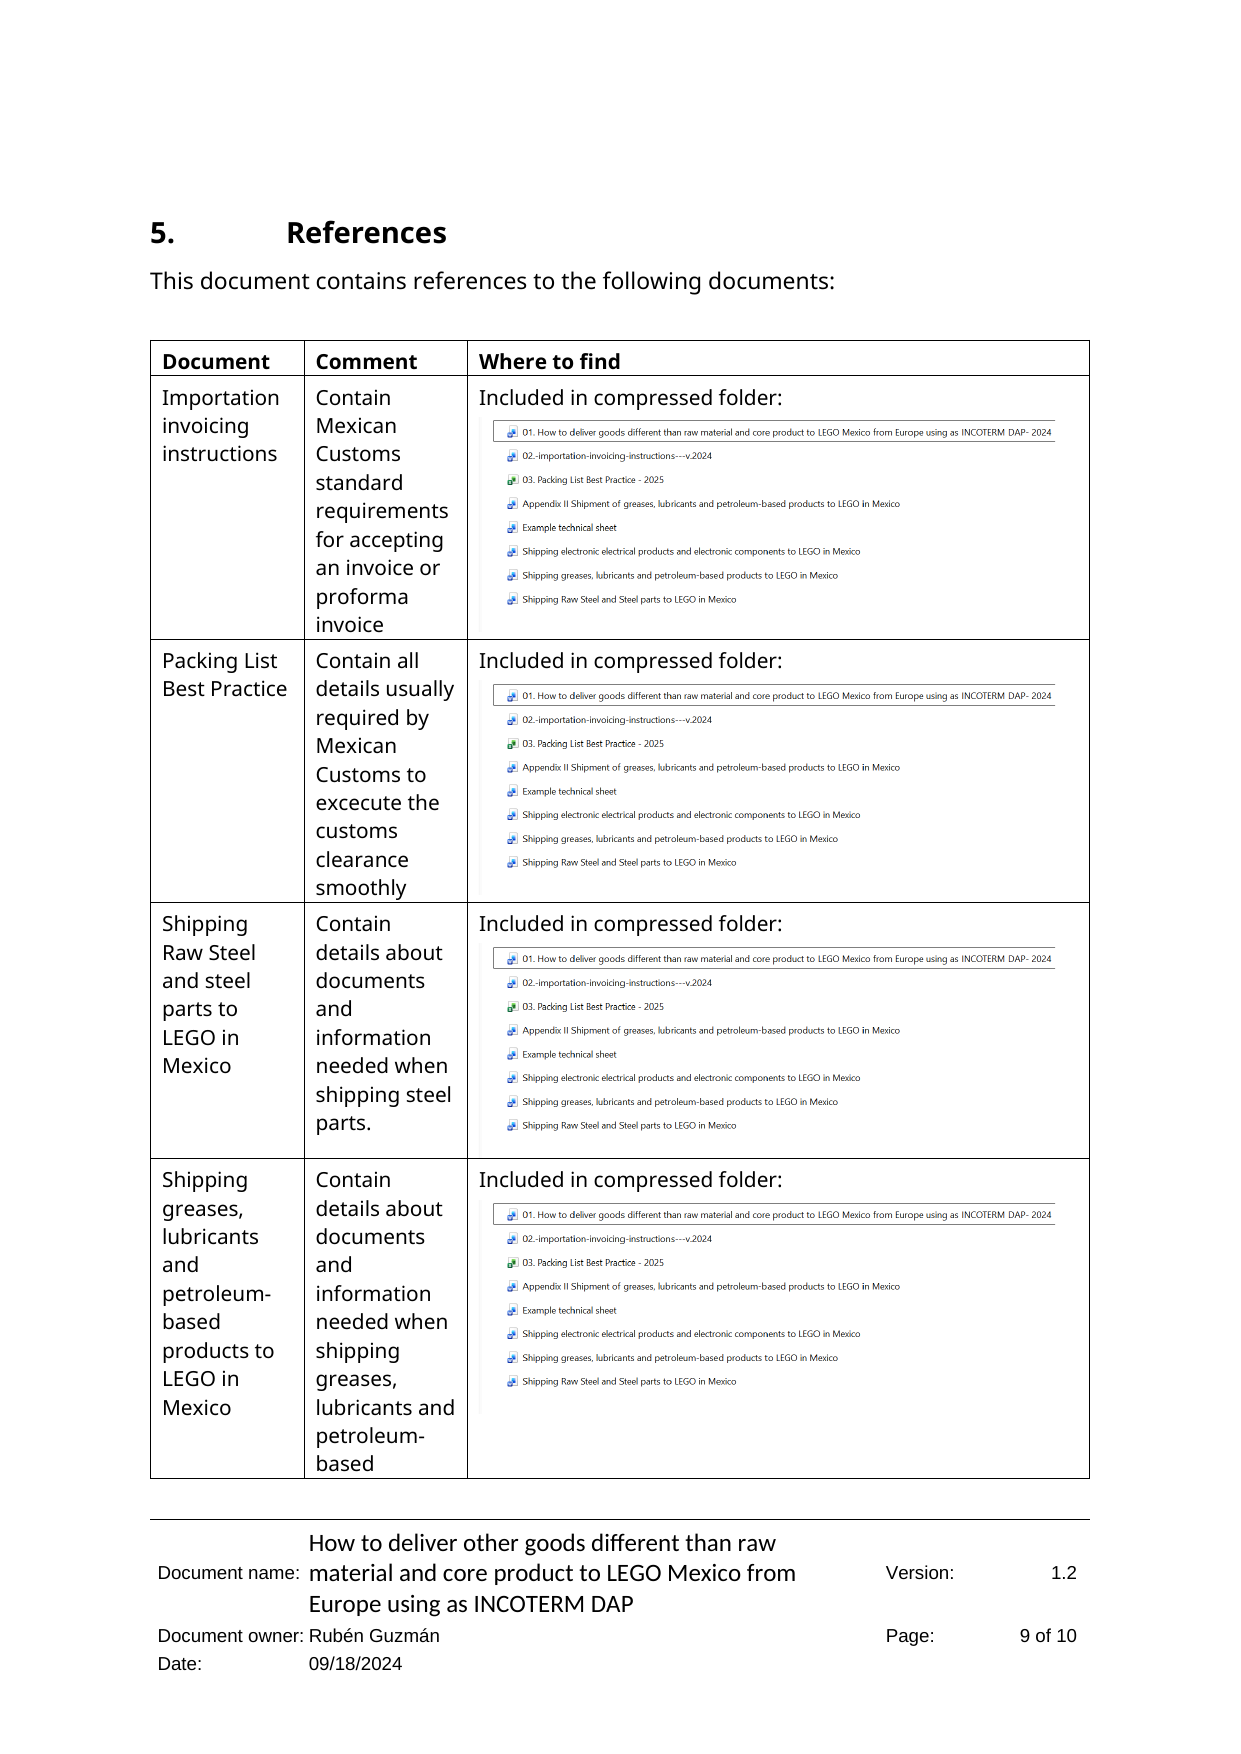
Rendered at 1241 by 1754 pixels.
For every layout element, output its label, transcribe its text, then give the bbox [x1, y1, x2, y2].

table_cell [305, 1159, 467, 1478]
table_cell Included in compressed folder: [468, 640, 1089, 902]
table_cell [151, 1159, 304, 1478]
picture [478, 1200, 1055, 1414]
table_header Document [151, 341, 304, 375]
text This document contains references to the following documents: [150, 265, 1090, 296]
subtitle References [150, 212, 1090, 252]
table_header Where to find [468, 341, 1089, 375]
picture [478, 943, 1055, 1158]
table_cell Shipping Raw Steel and steel parts to LEGO in Mexico [151, 903, 304, 1158]
table_cell Packing List Best Practice [151, 640, 304, 902]
table_cell Importation invoicing instructions [151, 376, 304, 639]
table_cell Included in compressed folder: [468, 1159, 1089, 1478]
picture [478, 417, 1055, 632]
picture [478, 680, 1055, 895]
table_cell Included in compressed folder: [468, 376, 1089, 639]
table_header Comment [305, 341, 467, 375]
table_cell Contain all details usually required by Mexican Customs to excecute the customs clearance smoothly [305, 640, 467, 902]
table_cell Contain details about documents and information needed when shipping steel parts. [305, 903, 467, 1158]
table_cell Contain Mexican Customs standard requirements for accepting an invoice or proforma invoice [305, 376, 467, 639]
table_cell Included in compressed folder: [468, 903, 1089, 1158]
